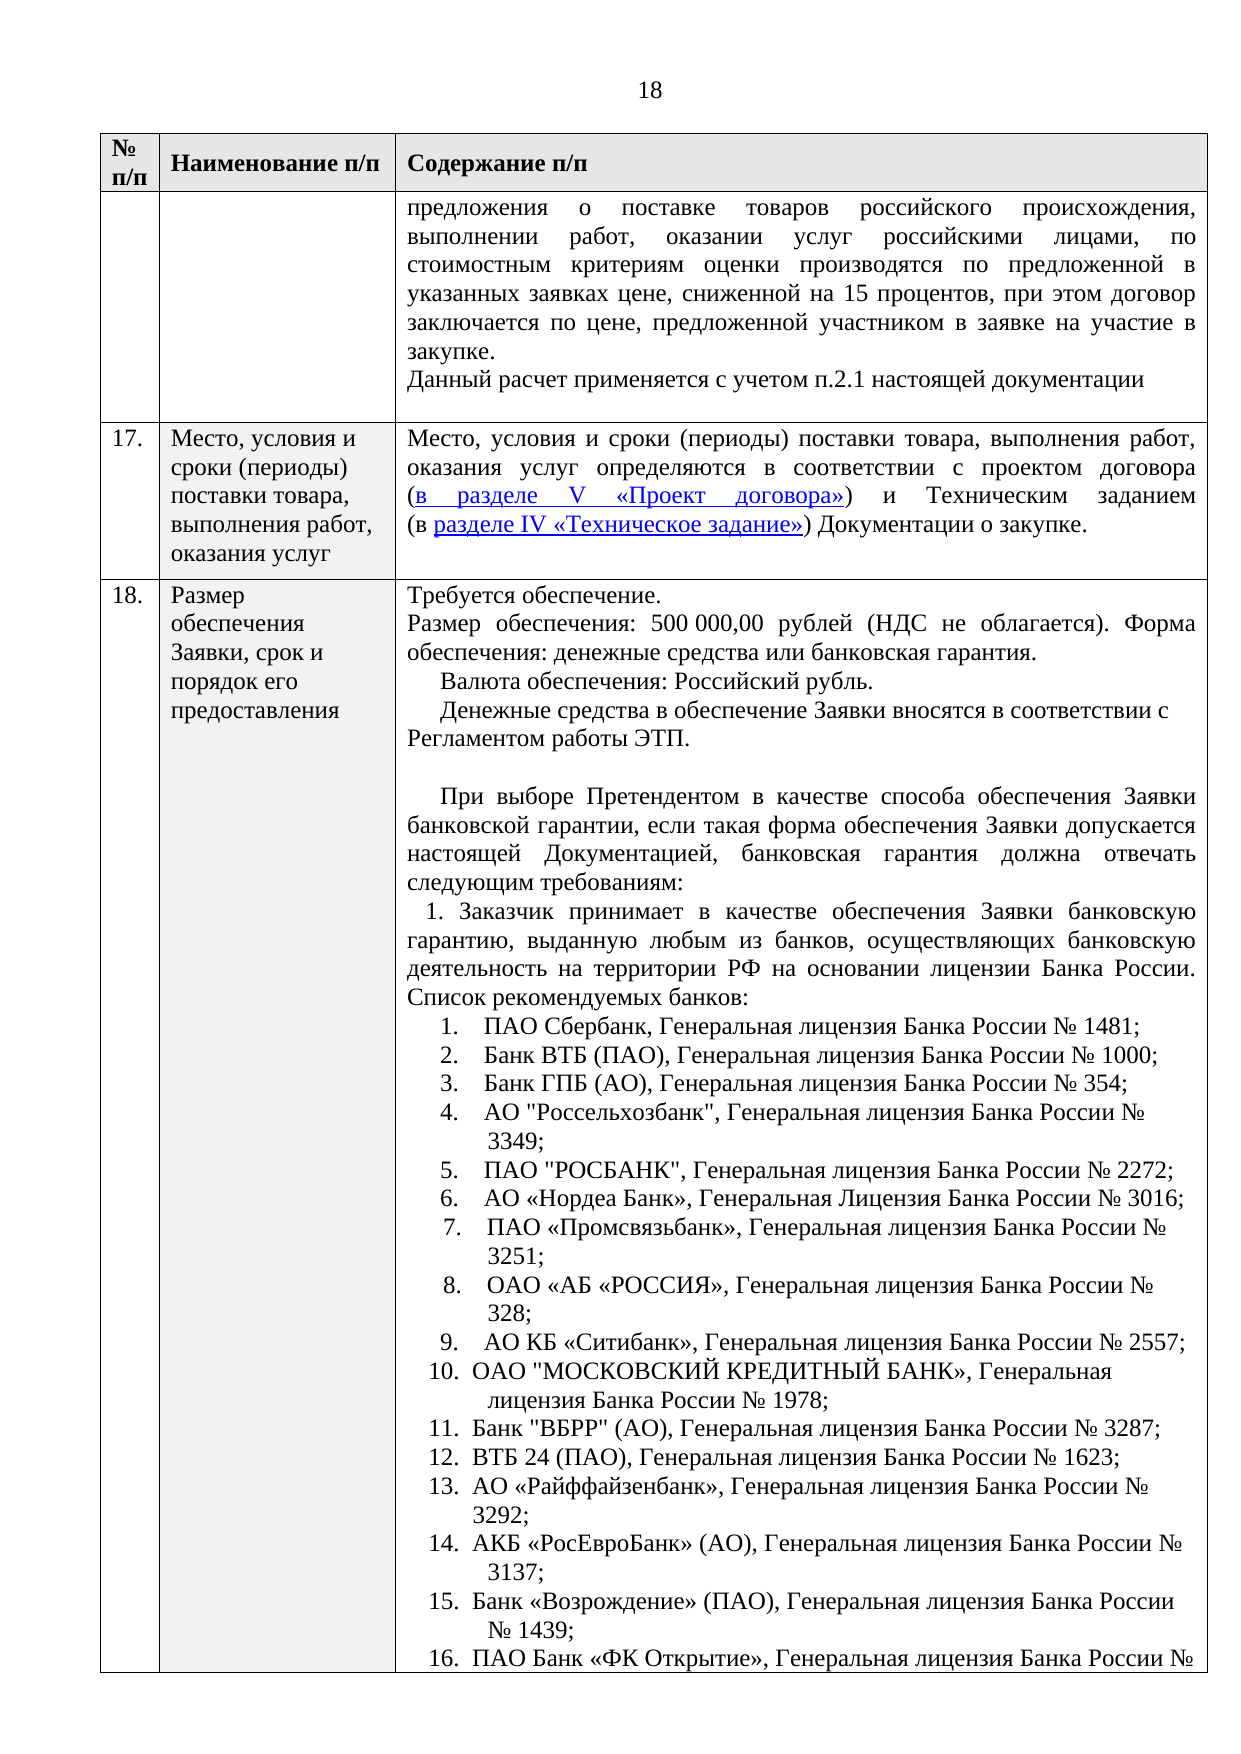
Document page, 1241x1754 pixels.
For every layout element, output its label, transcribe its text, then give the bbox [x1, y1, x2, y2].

table_header № п/п [101, 134, 159, 191]
table_cell Место, условия и сроки (периоды) поставки товара, выполнения работ, оказания услуг [160, 423, 395, 579]
table_cell [101, 192, 159, 422]
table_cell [396, 192, 1207, 422]
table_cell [396, 580, 1207, 1672]
table_cell [101, 580, 159, 1672]
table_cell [160, 192, 395, 422]
table_cell Место, условия и сроки (периоды) поставки товара, выполнения работ, оказания услуг определяются в соответствии с проектом договора (в разделе V «Проект договора») и Техническим заданием (в разделе IV «Техническое задание») Документации о закупке. [396, 423, 1207, 579]
table_header Наименование п/п [160, 134, 395, 191]
table_header Содержание п/п [396, 134, 1207, 191]
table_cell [160, 580, 395, 1672]
table_cell [101, 423, 159, 579]
